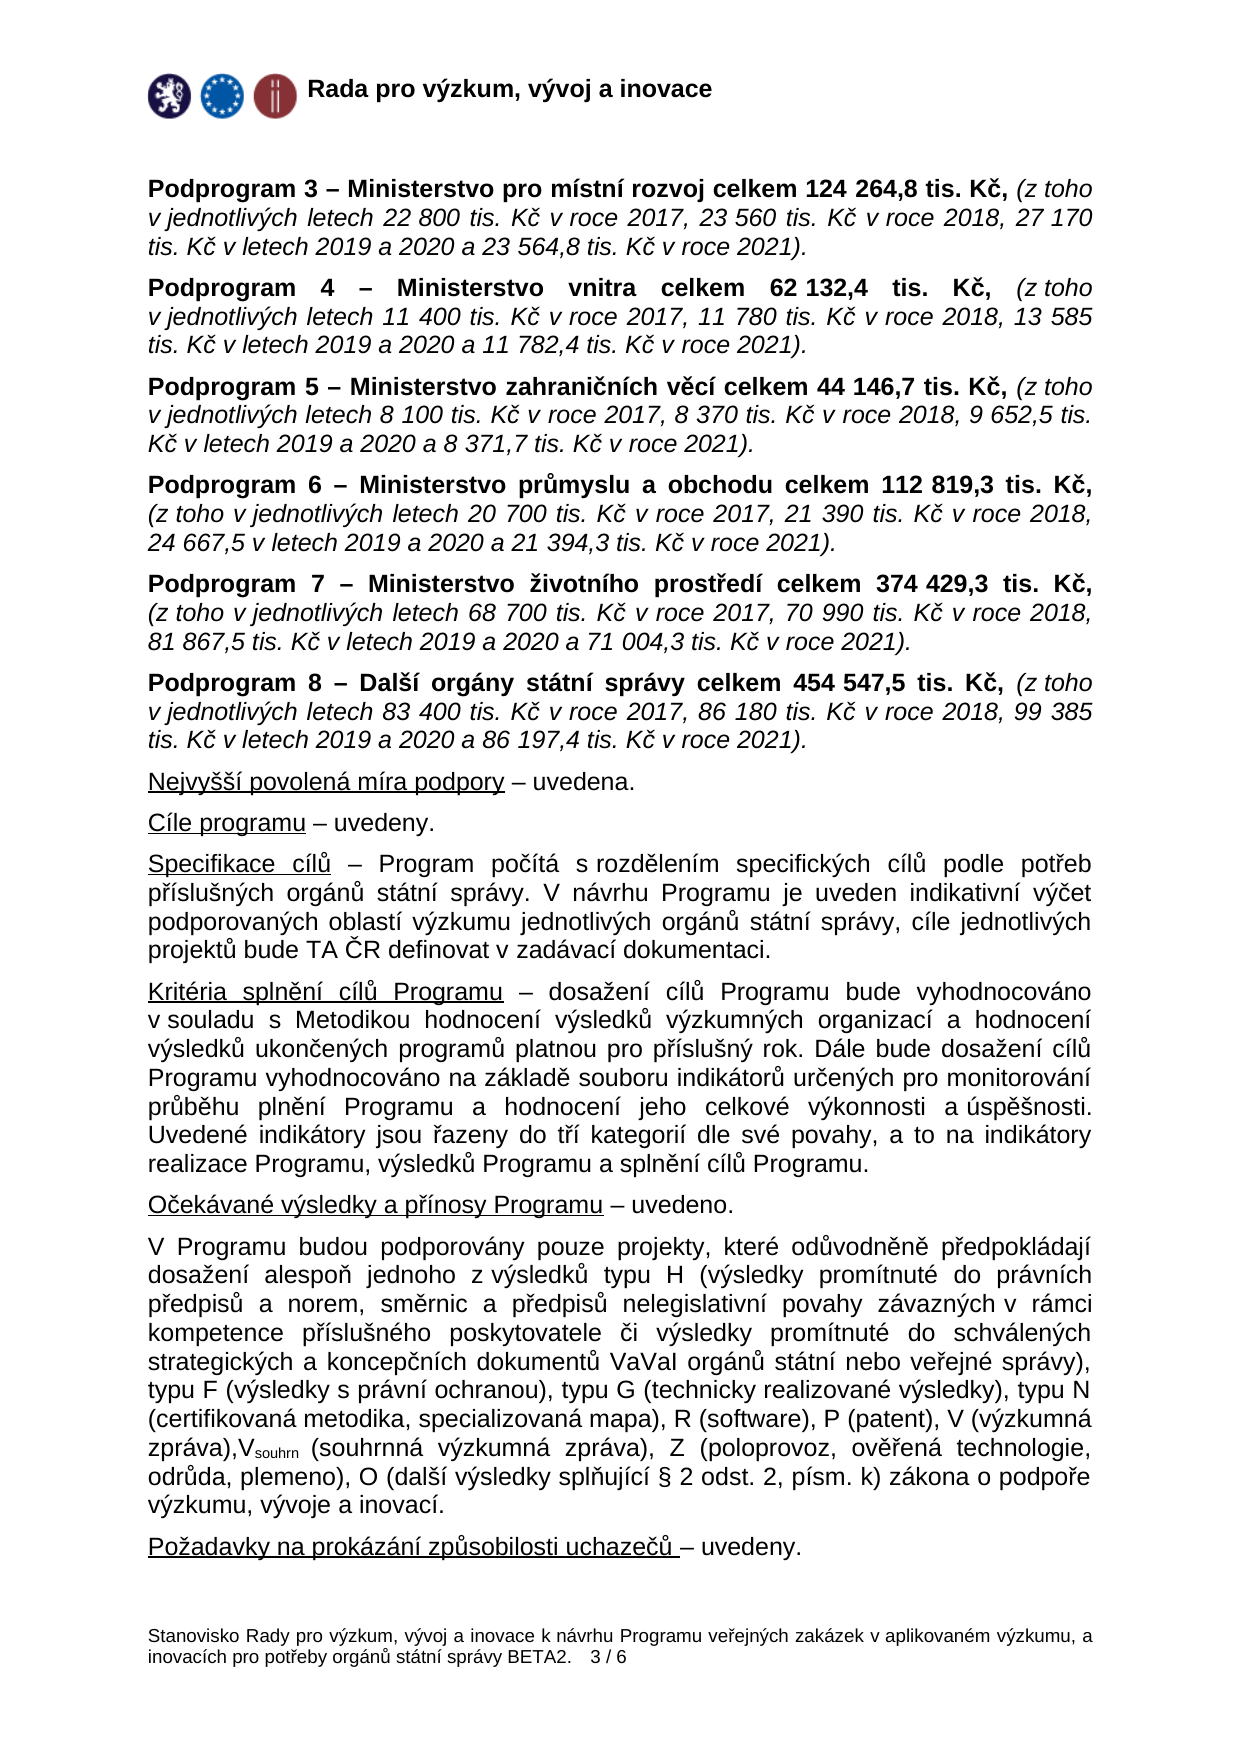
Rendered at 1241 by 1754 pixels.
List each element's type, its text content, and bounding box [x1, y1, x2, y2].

text Očekávané výsledky a přínosy Programu – uvedeno. [148, 1190, 1093, 1219]
text Podprogram 7 – Ministerstvo životního prostředí celkem 374 429,3 tis. Kč, (z toho v jednotlivých letech 68 700 tis. Kč v roce 2017, 70 990 tis. Kč v roce 2018, 81 867,5 tis. Kč v letech 2019 a 2020 a 71 004,3 tis. Kč v roce 2021). [148, 569, 1093, 655]
text Specifikace cílů – Program počítá s rozdělením specifických cílů podle potřeb příslušných orgánů státní správy. V návrhu Programu je uveden indikativní výčet podporovaných oblastí výzkumu jednotlivých orgánů státní správy, cíle jednotlivých projektů bude TA ČR definovat v zadávací dokumentaci. [148, 849, 1093, 964]
text V Programu budou podporovány pouze projekty, které odůvodněně předpokládají dosažení alespoň jednoho z výsledků typu H (výsledky promítnuté do právních předpisů a norem, směrnic a předpisů nelegislativní povahy závazných v rámci kompetence příslušného poskytovatele či výsledky promítnuté do schválených strategických a koncepčních dokumentů VaVaI orgánů státní nebo veřejné správy), typu F (výsledky s právní ochranou), typu G (technicky realizované výsledky), typu N (certifikovaná metodika, specializovaná mapa), R (software), P (patent), V (výzkumná zpráva),Vsouhrn (souhrnná výzkumná zpráva), Z (poloprovoz, ověřená technologie, odrůda, plemeno), O (další výsledky splňující § 2 odst. 2, písm. k) zákona o podpoře výzkumu, vývoje a inovací. [148, 1231, 1093, 1519]
text Podprogram 3 – Ministerstvo pro místní rozvoj celkem 124 264,8 tis. Kč, (z toho v jednotlivých letech 22 800 tis. Kč v roce 2017, 23 560 tis. Kč v roce 2018, 27 170 tis. Kč v letech 2019 a 2020 a 23 564,8 tis. Kč v roce 2021). [148, 174, 1093, 260]
text Podprogram 5 – Ministerstvo zahraničních věcí celkem 44 146,7 tis. Kč, (z toho v jednotlivých letech 8 100 tis. Kč v roce 2017, 8 370 tis. Kč v roce 2018, 9 652,5 tis. Kč v letech 2019 a 2020 a 8 371,7 tis. Kč v roce 2021). [148, 371, 1093, 458]
text Nejvyšší povolená míra podpory – uvedena. [148, 766, 1093, 795]
picture [147, 73, 298, 120]
text Podprogram 4 – Ministerstvo vnitra celkem 62 132,4 tis. Kč, (z toho v jednotlivých letech 11 400 tis. Kč v roce 2017, 11 780 tis. Kč v roce 2018, 13 585 tis. Kč v letech 2019 a 2020 a 11 782,4 tis. Kč v roce 2021). [148, 273, 1093, 359]
text Požadavky na prokázání způsobilosti uchazečů – uvedeny. [148, 1531, 1093, 1560]
text Podprogram 6 – Ministerstvo průmyslu a obchodu celkem 112 819,3 tis. Kč, (z toho v jednotlivých letech 20 700 tis. Kč v roce 2017, 21 390 tis. Kč v roce 2018, 24 667,5 v letech 2019 a 2020 a 21 394,3 tis. Kč v roce 2021). [148, 470, 1093, 556]
text Cíle programu – uvedeny. [148, 808, 1093, 836]
text Kritéria splnění cílů Programu – dosažení cílů Programu bude vyhodnocováno v souladu s Metodikou hodnocení výsledků výzkumných organizací a hodnocení výsledků ukončených programů platnou pro příslušný rok. Dále bude dosažení cílů Programu vyhodnocováno na základě souboru indikátorů určených pro monitorování průběhu plnění Programu a hodnocení jeho celkové výkonnosti a úspěšnosti. Uvedené indikátory jsou řazeny do tří kategorií dle své povahy, a to na indikátory realizace Programu, výsledků Programu a splnění cílů Programu. [148, 976, 1093, 1178]
text Podprogram 8 – Další orgány státní správy celkem 454 547,5 tis. Kč, (z toho v jednotlivých letech 83 400 tis. Kč v roce 2017, 86 180 tis. Kč v roce 2018, 99 385 tis. Kč v letech 2019 a 2020 a 86 197,4 tis. Kč v roce 2021). [148, 668, 1093, 754]
